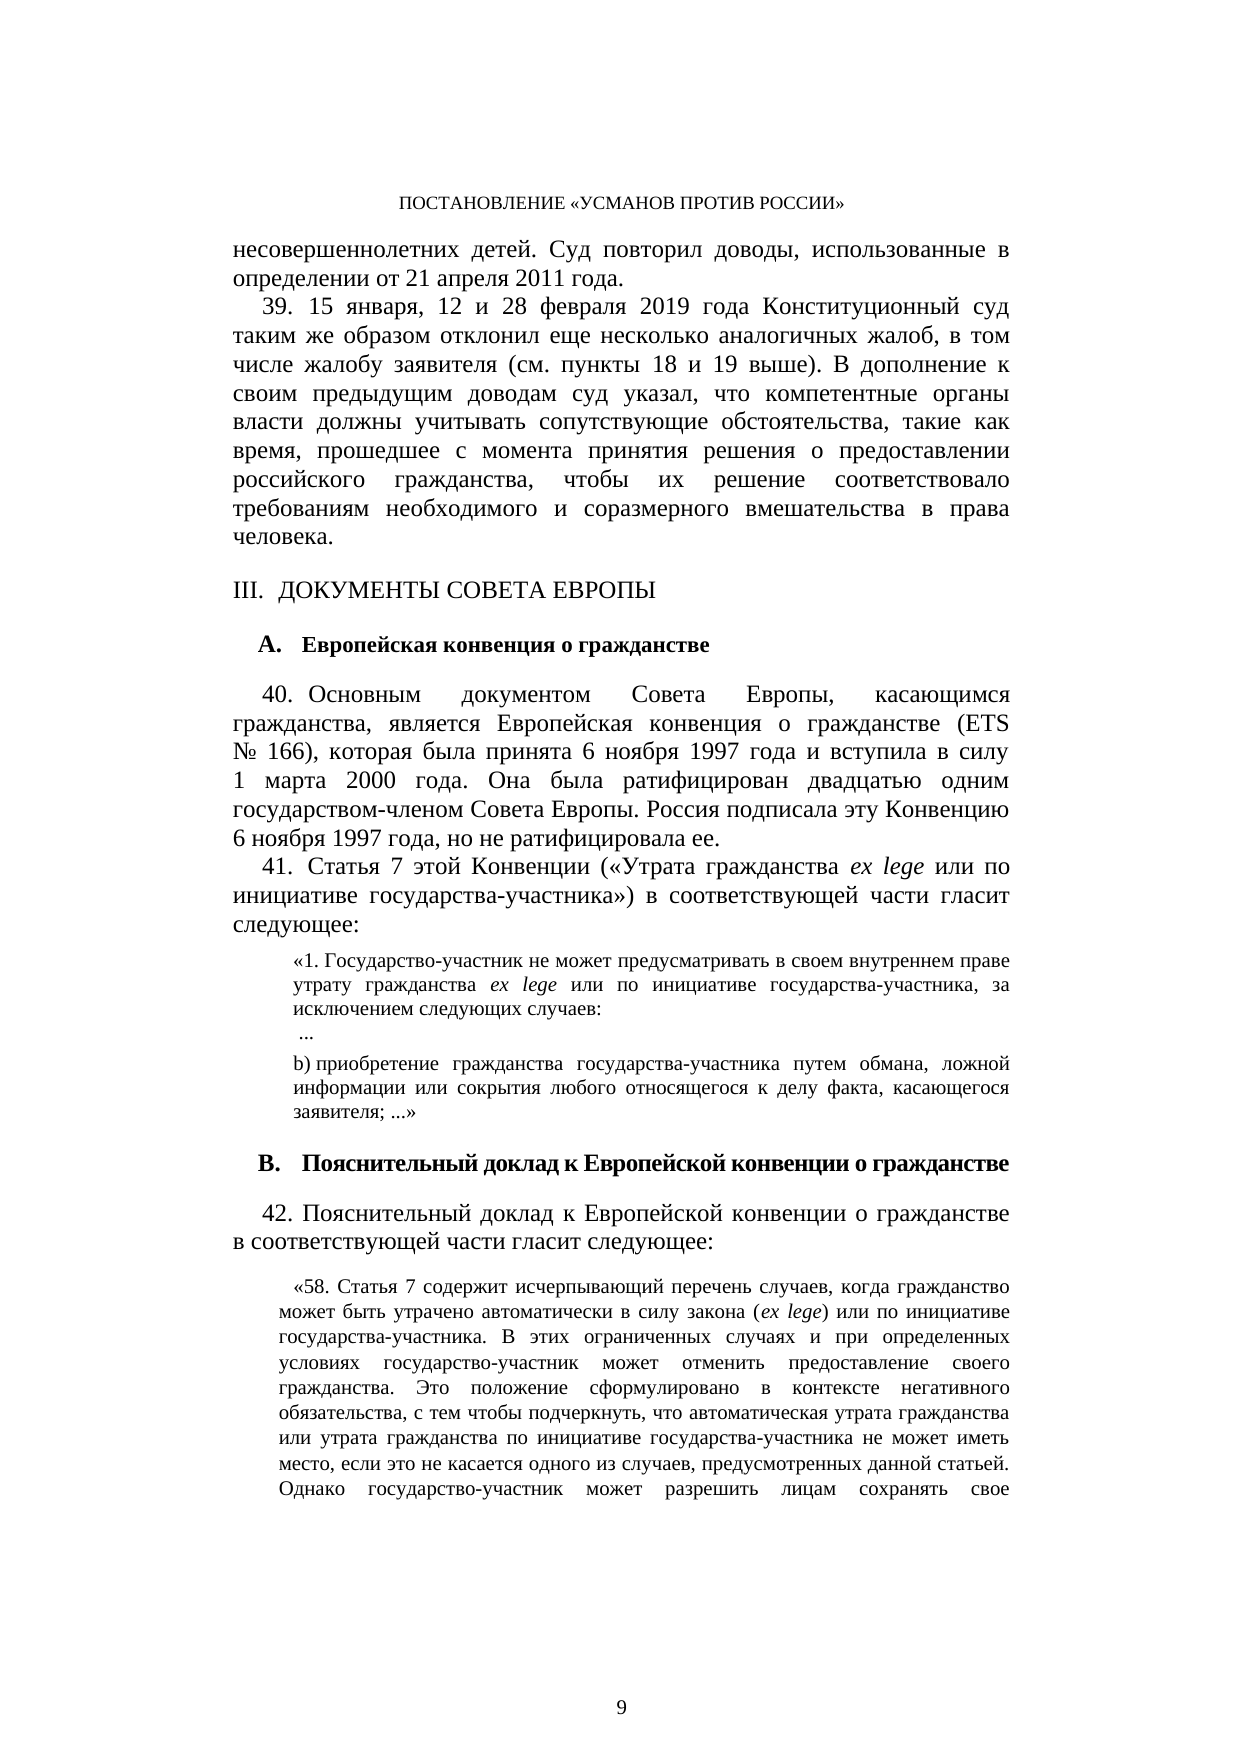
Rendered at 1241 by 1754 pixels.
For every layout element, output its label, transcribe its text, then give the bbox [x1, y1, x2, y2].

text b) приобретение гражданства государства-участника путем обмана, ложной информации или сокрытия любого относящегося к делу факта, касающегося заявителя; ...» [293, 1051, 1010, 1123]
list Пояснительный доклад к Европейской конвенции о гражданстве [233, 1148, 1010, 1176]
list ДОКУМЕНТЫ СОВЕТА ЕВРОПЫ [233, 575, 1010, 604]
text ... [293, 1020, 1010, 1044]
list Европейская конвенция о гражданстве [233, 629, 1010, 658]
list Статья 7 этой Конвенции («Утрата гражданства ex lege или по инициативе государства-участника») в соответствующей части гласит следующее: [233, 851, 1010, 938]
list 15 января, 12 и 28 февраля 2019 года Конституционный суд таким же образом отклонил еще несколько аналогичных жалоб, в том числе жалобу заявителя (см. пункты 18 и 19 выше). В дополнение к своим предыдущим доводам суд указал, что компетентные органы власти должны учитывать сопутствующие обстоятельства, такие как время, прошедшее с момента принятия решения о предоставлении российского гражданства, чтобы их решение соответствовало требованиям необходимого и соразмерного вмешательства в права человека. [233, 291, 1010, 550]
list Пояснительный доклад к Европейской конвенции о гражданстве в соответствующей части гласит следующее: [233, 1198, 1010, 1255]
list Основным документом Совета Европы, касающимся гражданства, является Европейская конвенция о гражданстве (ETS № 166), которая была принята 6 ноября 1997 года и вступила в силу 1 марта 2000 года. Она была ратифицирован двадцатью одним государством-членом Совета Европы. Россия подписала эту Конвенцию 6 ноября 1997 года, но не ратифицировала ее. [233, 679, 1010, 851]
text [278, 1274, 1010, 1500]
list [233, 234, 1010, 291]
text «1. Государство-участник не может предусматривать в своем внутреннем праве утрату гражданства ex lege или по инициативе государства-участника, за исключением следующих случаев: [293, 948, 1010, 1020]
